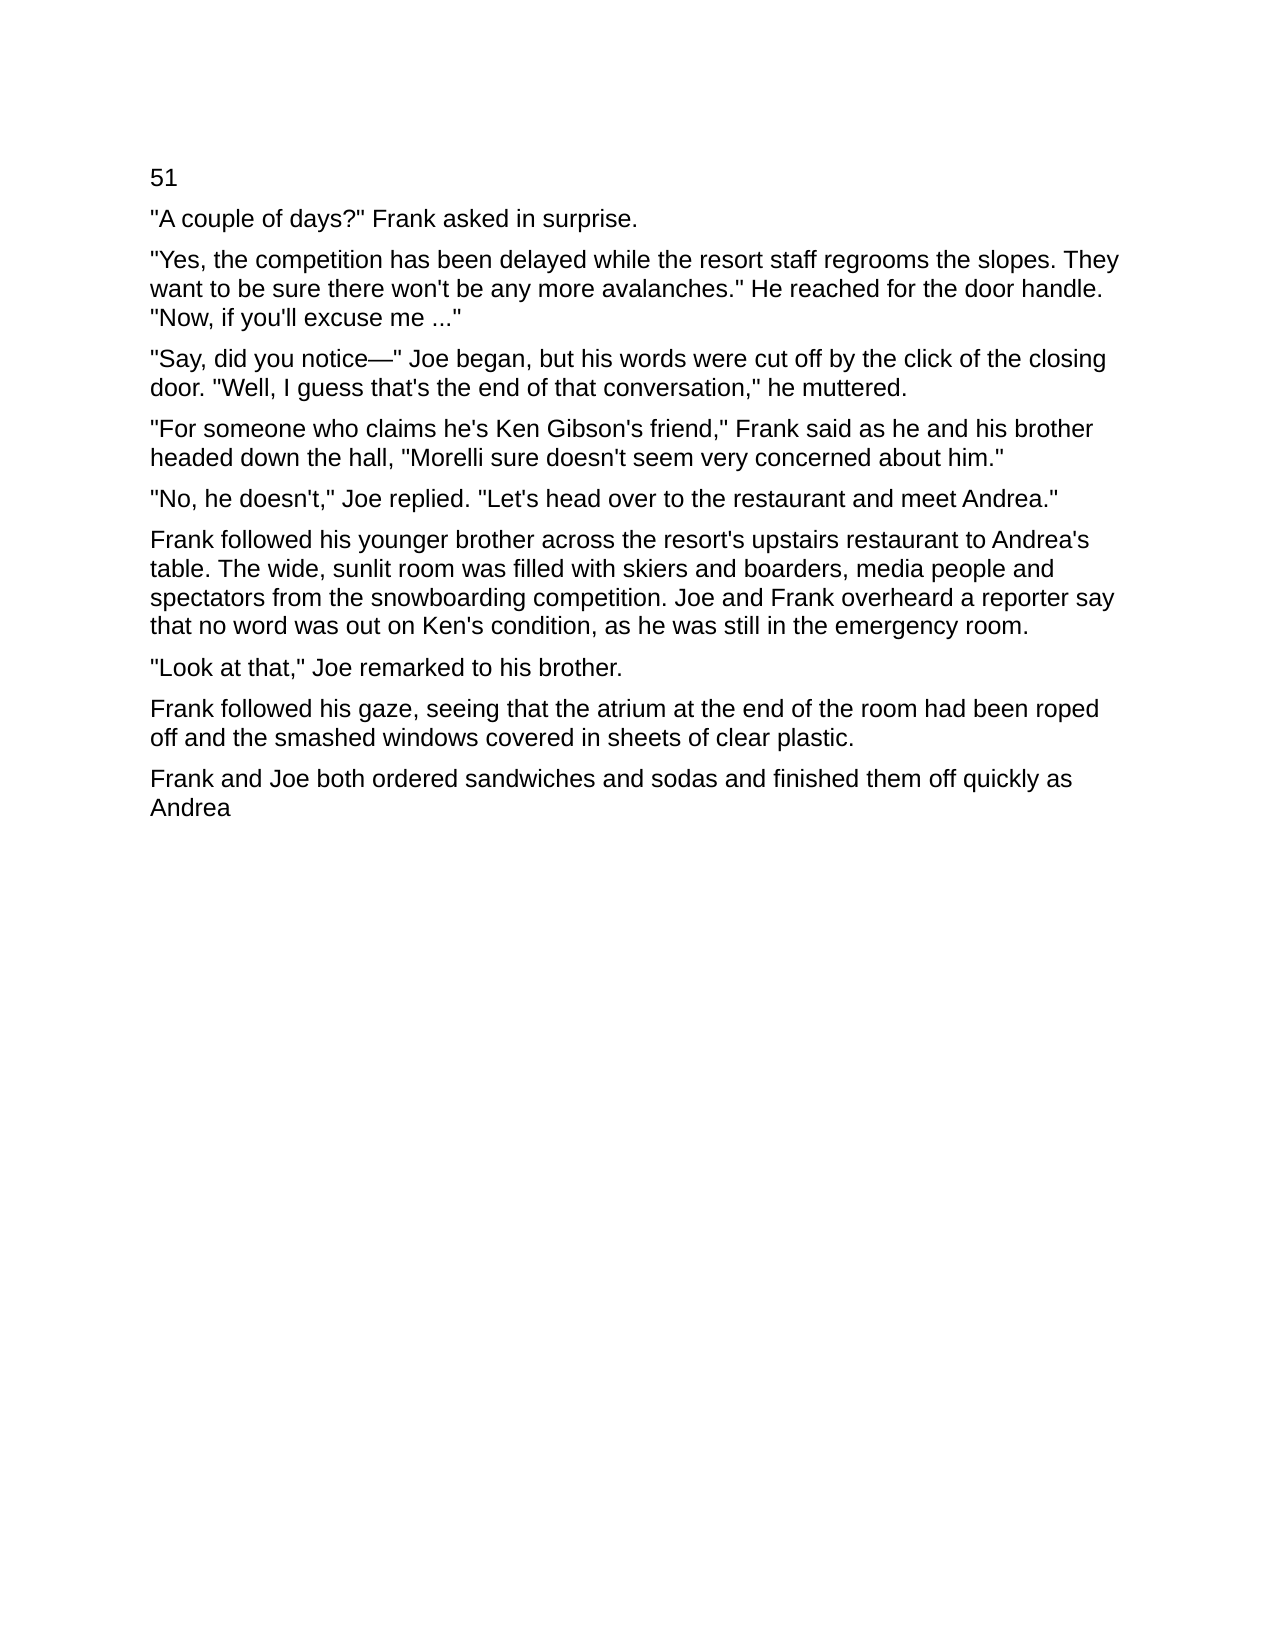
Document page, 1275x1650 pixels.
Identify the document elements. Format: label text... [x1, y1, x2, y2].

text Frank followed his gaze, seeing that the atrium at the end of the room had been roped off and the smashed windows covered in sheets of clear plastic. [150, 694, 1125, 751]
text "Look at that," Joe remarked to his brother. [150, 652, 1125, 681]
text 51 [150, 162, 1125, 191]
text "For someone who claims he's Ken Gibson's friend," Frank said as he and his brother headed down the hall, "Morelli sure doesn't seem very concerned about him." [150, 414, 1125, 471]
text "A couple of days?" Frank asked in surprise. [150, 204, 1125, 232]
text Frank followed his younger brother across the resort's upstairs restaurant to Andrea's table. The wide, sunlit room was filled with skiers and boarders, media people and spectators from the snowboarding competition. Joe and Frank overheard a reporter say that no word was out on Ken's condition, as he was still in the emergency room. [150, 525, 1125, 640]
text "No, he doesn't," Joe replied. "Let's head over to the restaurant and meet Andrea." [150, 484, 1125, 512]
text Frank and Joe both ordered sandwiches and sodas and finished them off quickly as Andrea [150, 764, 1125, 821]
text "Yes, the competition has been delayed while the resort staff regrooms the slopes. They want to be sure there won't be any more avalanches." He reached for the door handle. "Now, if you'll excuse me ..." [150, 245, 1125, 331]
text "Say, did you notice—" Joe began, but his words were cut off by the click of the closing door. "Well, I guess that's the end of that conversation," he muttered. [150, 344, 1125, 401]
